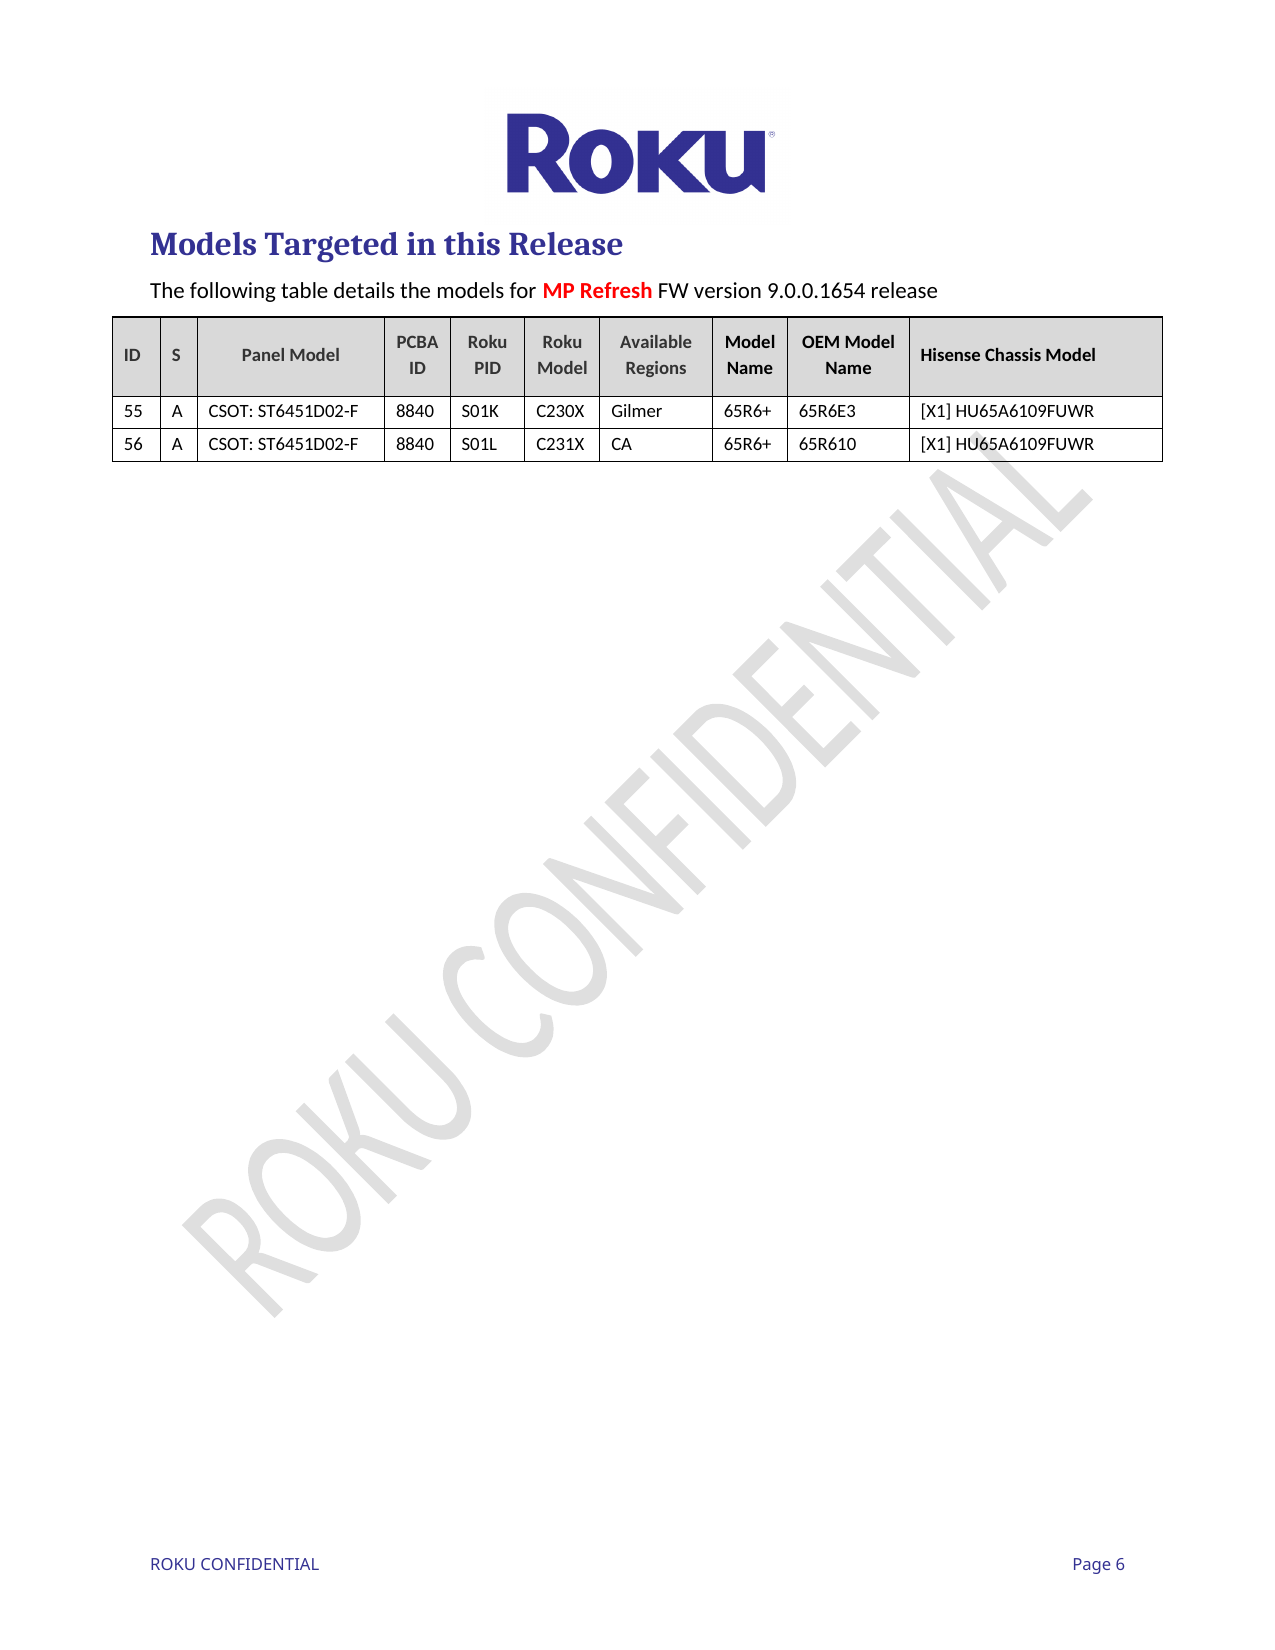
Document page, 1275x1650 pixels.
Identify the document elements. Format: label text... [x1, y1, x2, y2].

table_cell A [161, 429, 197, 461]
table_cell CSOT: ST6451D02-F [198, 429, 384, 461]
picture [483, 87, 792, 225]
table_cell 55 [113, 397, 160, 428]
table_header Panel Model [198, 318, 384, 396]
table_cell A [161, 397, 197, 428]
table_cell [X1] HU65A6109FUWR [910, 397, 1162, 428]
table_header S [161, 318, 197, 396]
table_cell CSOT: ST6451D02-F [198, 397, 384, 428]
table_cell 65R6E3 [788, 397, 909, 428]
table_cell 65R6+ [713, 429, 787, 461]
table_header Available Regions [600, 318, 712, 396]
table_header Hisense Chassis Model [910, 318, 1162, 396]
table_cell 8840 [385, 429, 450, 461]
table_header Roku Model [525, 318, 599, 396]
table_cell CA [600, 429, 712, 461]
table_cell C230X [525, 397, 599, 428]
table_header OEM Model Name [788, 318, 909, 396]
table_cell Gilmer [600, 397, 712, 428]
table_header Model Name [713, 318, 787, 396]
table_cell 8840 [385, 397, 450, 428]
table_cell [X1] HU65A6109FUWR [910, 429, 1162, 461]
table_cell S01K [451, 397, 524, 428]
table_cell 65R610 [788, 429, 909, 461]
table_cell S01L [451, 429, 524, 461]
table_header PCBA ID [385, 318, 450, 396]
table_cell 56 [113, 429, 160, 461]
table_header ID [113, 318, 160, 396]
table_header Roku PID [451, 318, 524, 396]
table_cell 65R6+ [713, 397, 787, 428]
text The following table details the models for MP Refresh FW version 9.0.0.1654 release [150, 276, 1125, 304]
table_cell C231X [525, 429, 599, 461]
text Models Targeted in this Release [150, 225, 1125, 263]
